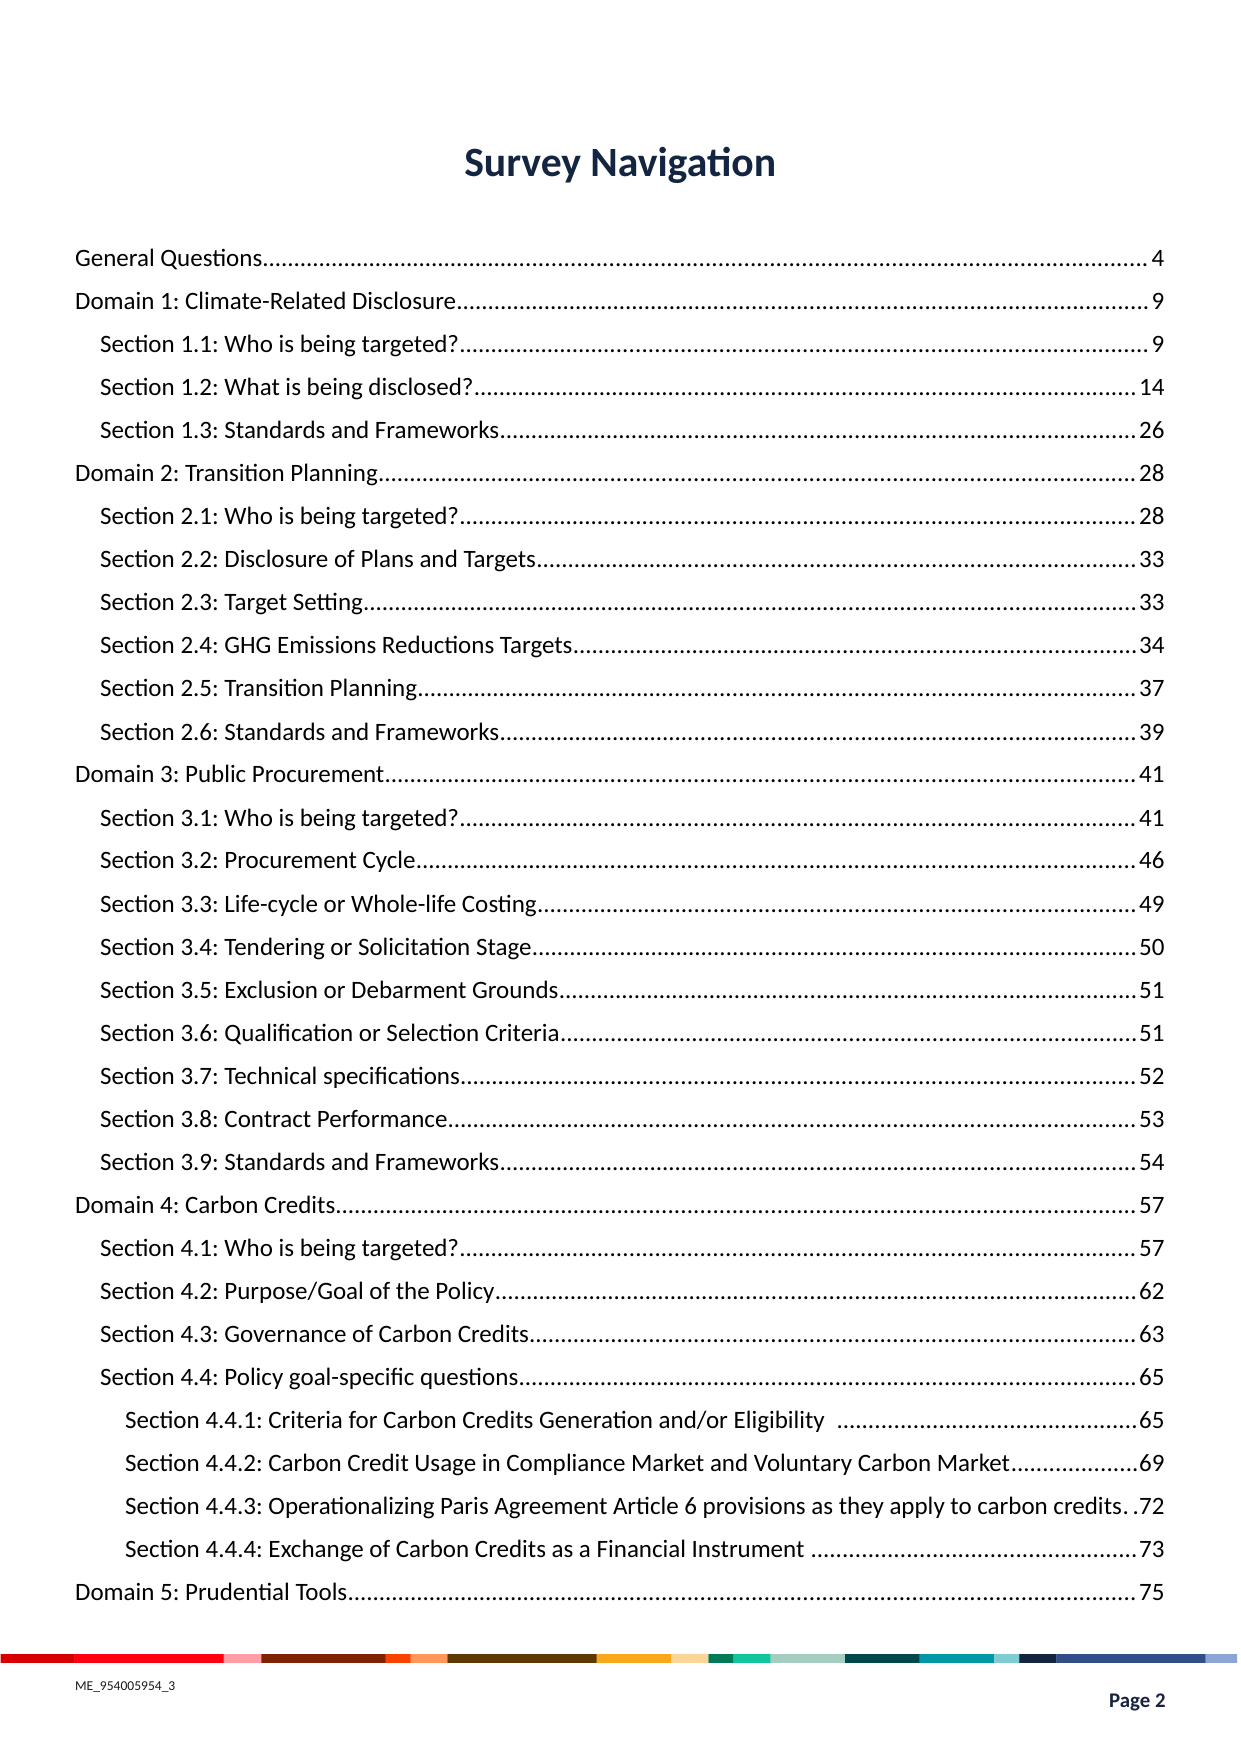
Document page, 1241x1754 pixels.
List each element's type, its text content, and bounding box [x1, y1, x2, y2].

text Domain 3: Public Procurement 41 [75, 759, 1165, 789]
text Section 3.3: Life-cycle or Whole-life Costing 49 [100, 888, 1165, 918]
text Section 3.4: Tendering or Solicitation Stage 50 [100, 931, 1165, 961]
text Section 4.1: Who is being targeted? 57 [100, 1232, 1165, 1262]
text Section 2.6: Standards and Frameworks 39 [100, 716, 1165, 746]
text Section 2.5: Transition Planning 37 [100, 673, 1165, 703]
text Domain 5: Prudential Tools 75 [75, 1576, 1165, 1607]
text Survey Navigation [75, 136, 1165, 187]
text Section 3.1: Who is being targeted? 41 [100, 802, 1165, 832]
text Section 3.8: Contract Performance 53 [100, 1103, 1165, 1133]
text Section 1.3: Standards and Frameworks 26 [100, 414, 1165, 445]
text Section 2.4: GHG Emissions Reductions Targets 34 [100, 629, 1165, 660]
text Section 1.2: What is being disclosed? 14 [100, 371, 1165, 402]
text Domain 2: Transition Planning 28 [75, 457, 1165, 488]
text Section 4.2: Purpose/Goal of the Policy 62 [100, 1275, 1165, 1305]
text Section 3.2: Procurement Cycle 46 [100, 845, 1165, 875]
picture [0, 1654, 1236, 1663]
text Section 4.4.1: Criteria for Carbon Credits Generation and/or Eligibility 65 [125, 1404, 1165, 1434]
text Section 3.9: Standards and Frameworks 54 [100, 1146, 1165, 1176]
text Section 3.5: Exclusion or Debarment Grounds 51 [100, 974, 1165, 1004]
text Section 4.4: Policy goal-specific questions 65 [100, 1361, 1165, 1391]
text General Questions 4 [75, 242, 1165, 273]
text Section 2.3: Target Setting 33 [100, 587, 1165, 617]
text Section 4.4.3: Operationalizing Paris Agreement Article 6 provisions as they apply to carbon credits 72 [125, 1490, 1165, 1521]
text Section 2.2: Disclosure of Plans and Targets 33 [100, 543, 1165, 574]
text Section 4.3: Governance of Carbon Credits 63 [100, 1318, 1165, 1348]
text Section 3.7: Technical specifications 52 [100, 1060, 1165, 1090]
text Section 4.4.2: Carbon Credit Usage in Compliance Market and Voluntary Carbon Market 69 [125, 1447, 1165, 1477]
text Section 2.1: Who is being targeted? 28 [100, 501, 1165, 531]
text Domain 1: Climate-Related Disclosure 9 [75, 285, 1165, 316]
text Section 1.1: Who is being targeted? 9 [100, 328, 1165, 359]
text Section 4.4.4: Exchange of Carbon Credits as a Financial Instrument 73 [125, 1533, 1165, 1563]
text Domain 4: Carbon Credits 57 [75, 1189, 1165, 1219]
text Section 3.6: Qualification or Selection Criteria 51 [100, 1017, 1165, 1047]
